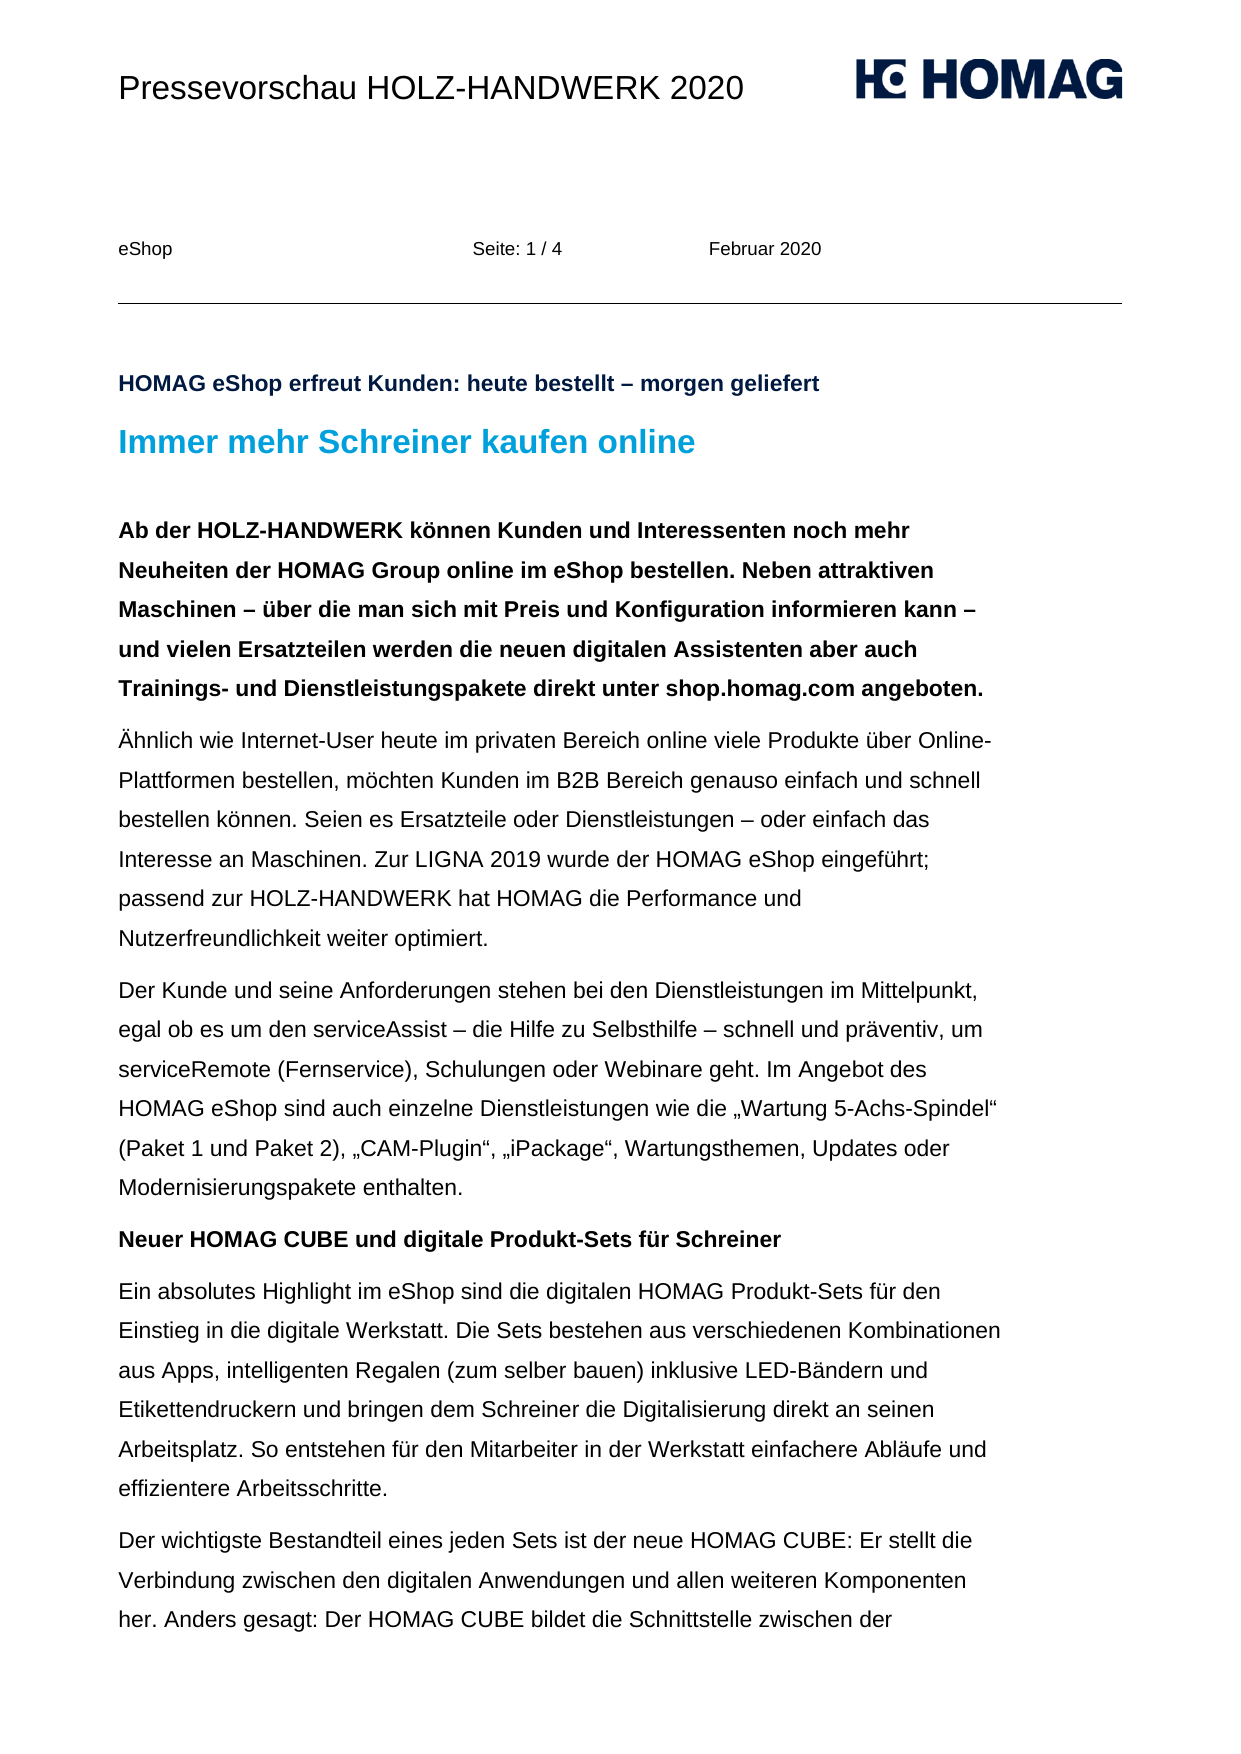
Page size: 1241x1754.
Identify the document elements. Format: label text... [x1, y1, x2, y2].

text Ein absolutes Highlight im eShop sind die digitalen HOMAG Produkt-Sets für den Einstieg in die digitale Werkstatt. Die Sets bestehen aus verschiedenen Kombinationen aus Apps, intelligenten Regalen (zum selber bauen) inklusive LED-Bändern und Etikettendruckern und bringen dem Schreiner die Digitalisierung direkt an seinen Arbeitsplatz. So entstehen für den Mitarbeiter in der Werkstatt einfachere Abläufe und effizientere Arbeitsschritte. [118, 1278, 1004, 1502]
text Ab der HOLZ-HANDWERK können Kunden und Interessenten noch mehr Neuheiten der HOMAG Group online im eShop bestellen. Neben attraktiven Maschinen – über die man sich mit Preis und Konfiguration informieren kann – und vielen Ersatzteilen werden die neuen digitalen Assistenten aber auch Trainings- und Dienstleistungspakete direkt unter shop.homag.com angeboten. [118, 517, 1004, 702]
picture [856, 59, 1123, 99]
text Neuer HOMAG CUBE und digitale Produkt-Sets für Schreiner [118, 1226, 1004, 1252]
subtitle HOMAG eShop erfreut Kunden: heute bestellt – morgen geliefert [118, 370, 1004, 397]
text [118, 1527, 1004, 1633]
subtitle Immer mehr Schreiner kaufen online [118, 422, 1004, 461]
text Ähnlich wie Internet-User heute im privaten Bereich online viele Produkte über Online-Plattformen bestellen, möchten Kunden im B2B Bereich genauso einfach und schnell bestellen können. Seien es Ersatzteile oder Dienstleistungen – oder einfach das Interesse an Maschinen. Zur LIGNA 2019 wurde der HOMAG eShop eingeführt; passend zur HOLZ-HANDWERK hat HOMAG die Performance und Nutzerfreundlichkeit weiter optimiert. [118, 727, 1004, 951]
text Der Kunde und seine Anforderungen stehen bei den Dienstleistungen im Mittelpunkt, egal ob es um den serviceAssist – die Hilfe zu Selbsthilfe – schnell und präventiv, um serviceRemote (Fernservice), Schulungen oder Webinare geht. Im Angebot des HOMAG eShop sind auch einzelne Dienstleistungen wie die „Wartung 5-Achs-Spindel“ (Paket 1 und Paket 2), „CAM-Plugin“, „iPackage“, Wartungsthemen, Updates oder Modernisierungspakete enthalten. [118, 977, 1004, 1200]
